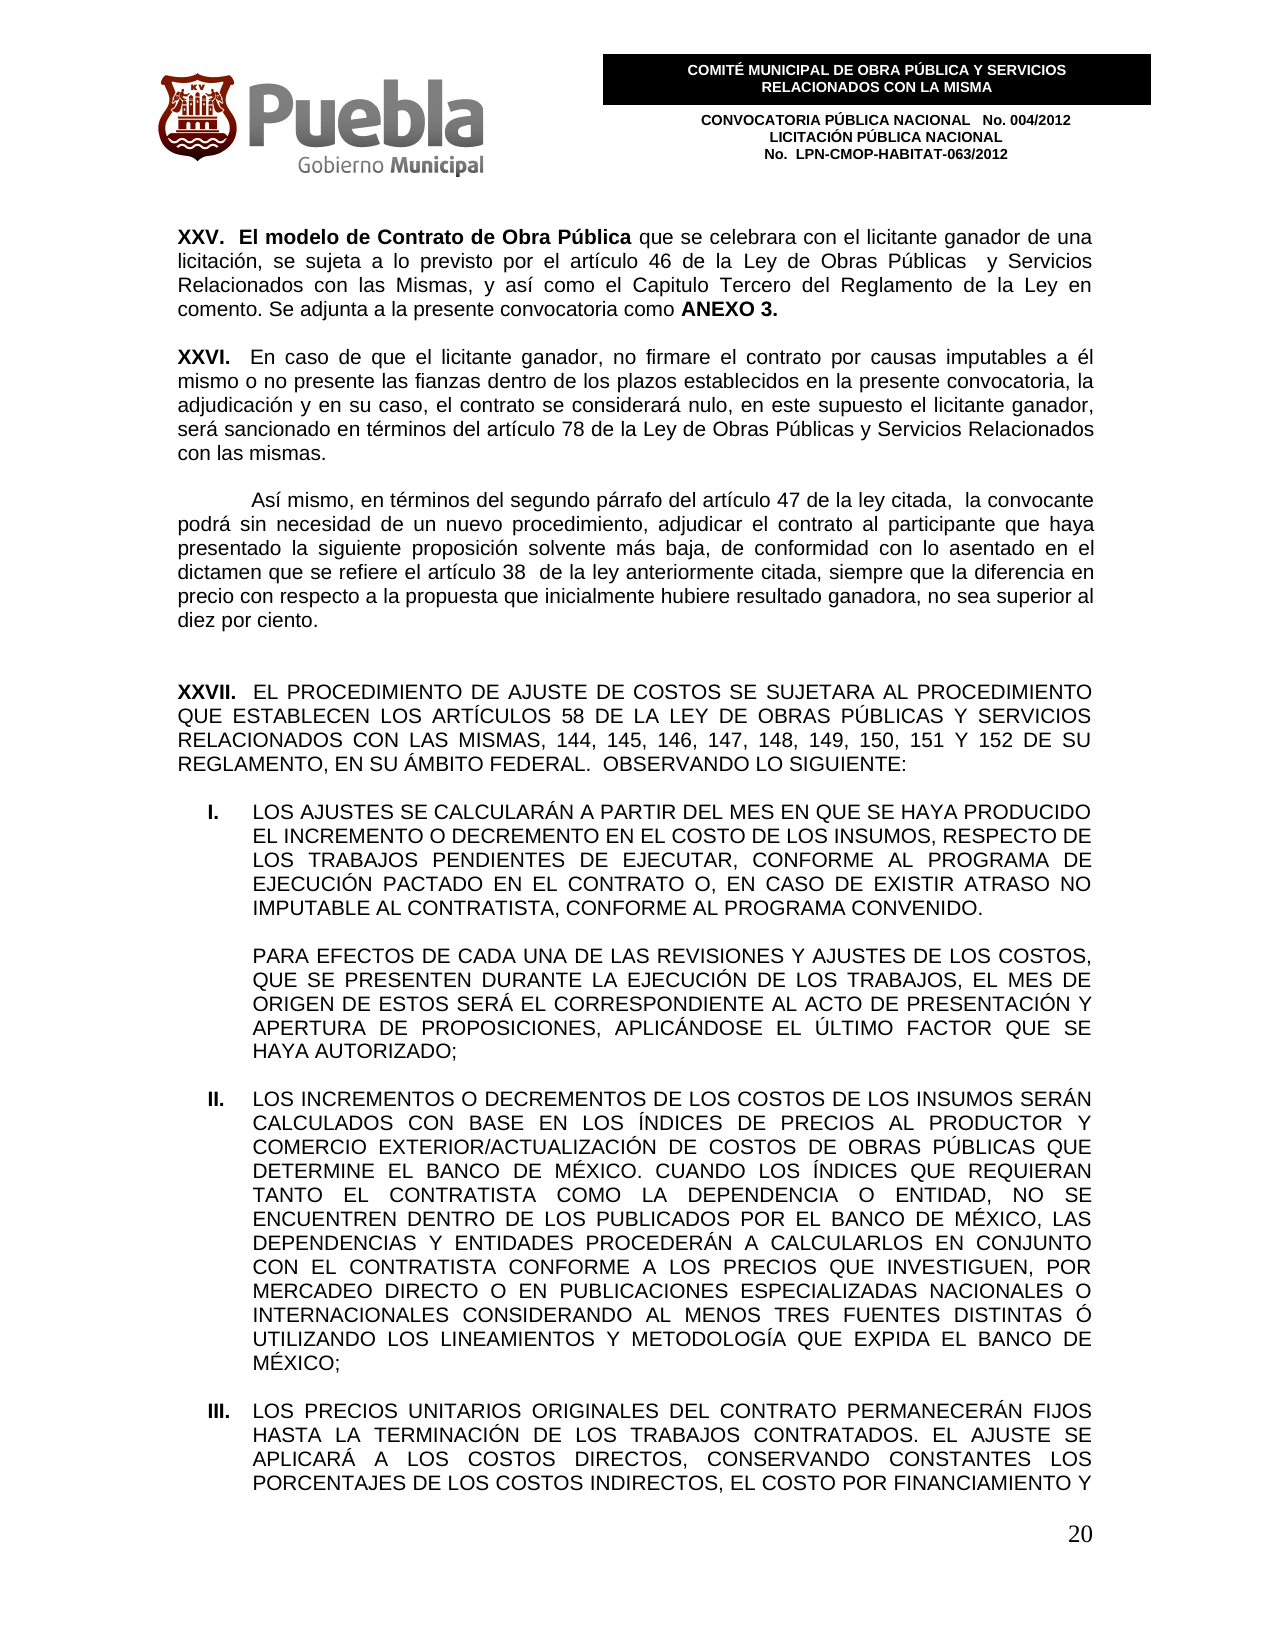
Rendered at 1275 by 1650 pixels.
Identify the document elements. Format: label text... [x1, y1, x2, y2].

text XXVI. En caso de que el licitante ganador, no firmare el contrato por causas imputables a él mismo o no presente las fianzas dentro de los plazos establecidos en la presente convocatoria, la adjudicación y en su caso, el contrato se considerará nulo, en este supuesto el licitante ganador, será sancionado en términos del artículo 78 de la Ley de Obras Públicas y Servicios Relacionados con las mismas. [177, 344, 1096, 464]
text PARA EFECTOS DE CADA UNA DE LAS REVISIONES Y AJUSTES DE LOS COSTOS, QUE SE PRESENTEN DURANTE LA EJECUCIÓN DE LOS TRABAJOS, EL MES DE ORIGEN DE ESTOS SERÁ EL CORRESPONDIENTE AL ACTO DE PRESENTACIÓN Y APERTURA DE PROPOSICIONES, APLICÁNDOSE EL ÚLTIMO FACTOR QUE SE HAYA AUTORIZADO; [252, 943, 1093, 1063]
text XXVII. EL PROCEDIMIENTO DE AJUSTE DE COSTOS SE SUJETARA AL PROCEDIMIENTO QUE ESTABLECEN LOS ARTÍCULOS 58 DE LA LEY DE OBRAS PÚBLICAS Y SERVICIOS RELACIONADOS CON LAS MISMAS, 144, 145, 146, 147, 148, 149, 150, 151 Y 152 DE SU REGLAMENTO, EN SU ÁMBITO FEDERAL. OBSERVANDO LO SIGUIENTE: [177, 680, 1093, 776]
text I. LOS AJUSTES SE CALCULARÁN A PARTIR DEL MES EN QUE SE HAYA PRODUCIDO EL INCREMENTO O DECREMENTO EN EL COSTO DE LOS INSUMOS, RESPECTO DE LOS TRABAJOS PENDIENTES DE EJECUTAR, CONFORME AL PROGRAMA DE EJECUCIÓN PACTADO EN EL CONTRATO O, EN CASO DE EXISTIR ATRASO NO IMPUTABLE AL CONTRATISTA, CONFORME AL PROGRAMA CONVENIDO. [207, 800, 1093, 919]
picture [158, 73, 484, 177]
text Así mismo, en términos del segundo párrafo del artículo 47 de la ley citada, la convocante podrá sin necesidad de un nuevo procedimiento, adjudicar el contrato al participante que haya presentado la siguiente proposición solvente más baja, de conformidad con lo asentado en el dictamen que se refiere el artículo 38 de la ley anteriormente citada, siempre que la diferencia en precio con respecto a la propuesta que inicialmente hubiere resultado ganadora, no sea superior al diez por ciento. [177, 488, 1096, 632]
text XXV. El modelo de Contrato de Obra Pública que se celebrara con el licitante ganador de una licitación, se sujeta a lo previsto por el artículo 46 de la Ley de Obras Públicas y Servicios Relacionados con las Mismas, y así como el Capitulo Tercero del Reglamento de la Ley en comento. Se adjunta a la presente convocatoria como ANEXO 3. [177, 225, 1093, 321]
text II. LOS INCREMENTOS O DECREMENTOS DE LOS COSTOS DE LOS INSUMOS SERÁN CALCULADOS CON BASE EN LOS ÍNDICES DE PRECIOS AL PRODUCTOR Y COMERCIO EXTERIOR/ACTUALIZACIÓN DE COSTOS DE OBRAS PÚBLICAS QUE DETERMINE EL BANCO DE MÉXICO. CUANDO LOS ÍNDICES QUE REQUIERAN TANTO EL CONTRATISTA COMO LA DEPENDENCIA O ENTIDAD, NO SE ENCUENTREN DENTRO DE LOS PUBLICADOS POR EL BANCO DE MÉXICO, LAS DEPENDENCIAS Y ENTIDADES PROCEDERÁN A CALCULARLOS EN CONJUNTO CON EL CONTRATISTA CONFORME A LOS PRECIOS QUE INVESTIGUEN, POR MERCADEO DIRECTO O EN PUBLICACIONES ESPECIALIZADAS NACIONALES O INTERNACIONALES CONSIDERANDO AL MENOS TRES FUENTES DISTINTAS Ó UTILIZANDO LOS LINEAMIENTOS Y METODOLOGÍA QUE EXPIDA EL BANCO DE MÉXICO; [207, 1087, 1093, 1375]
